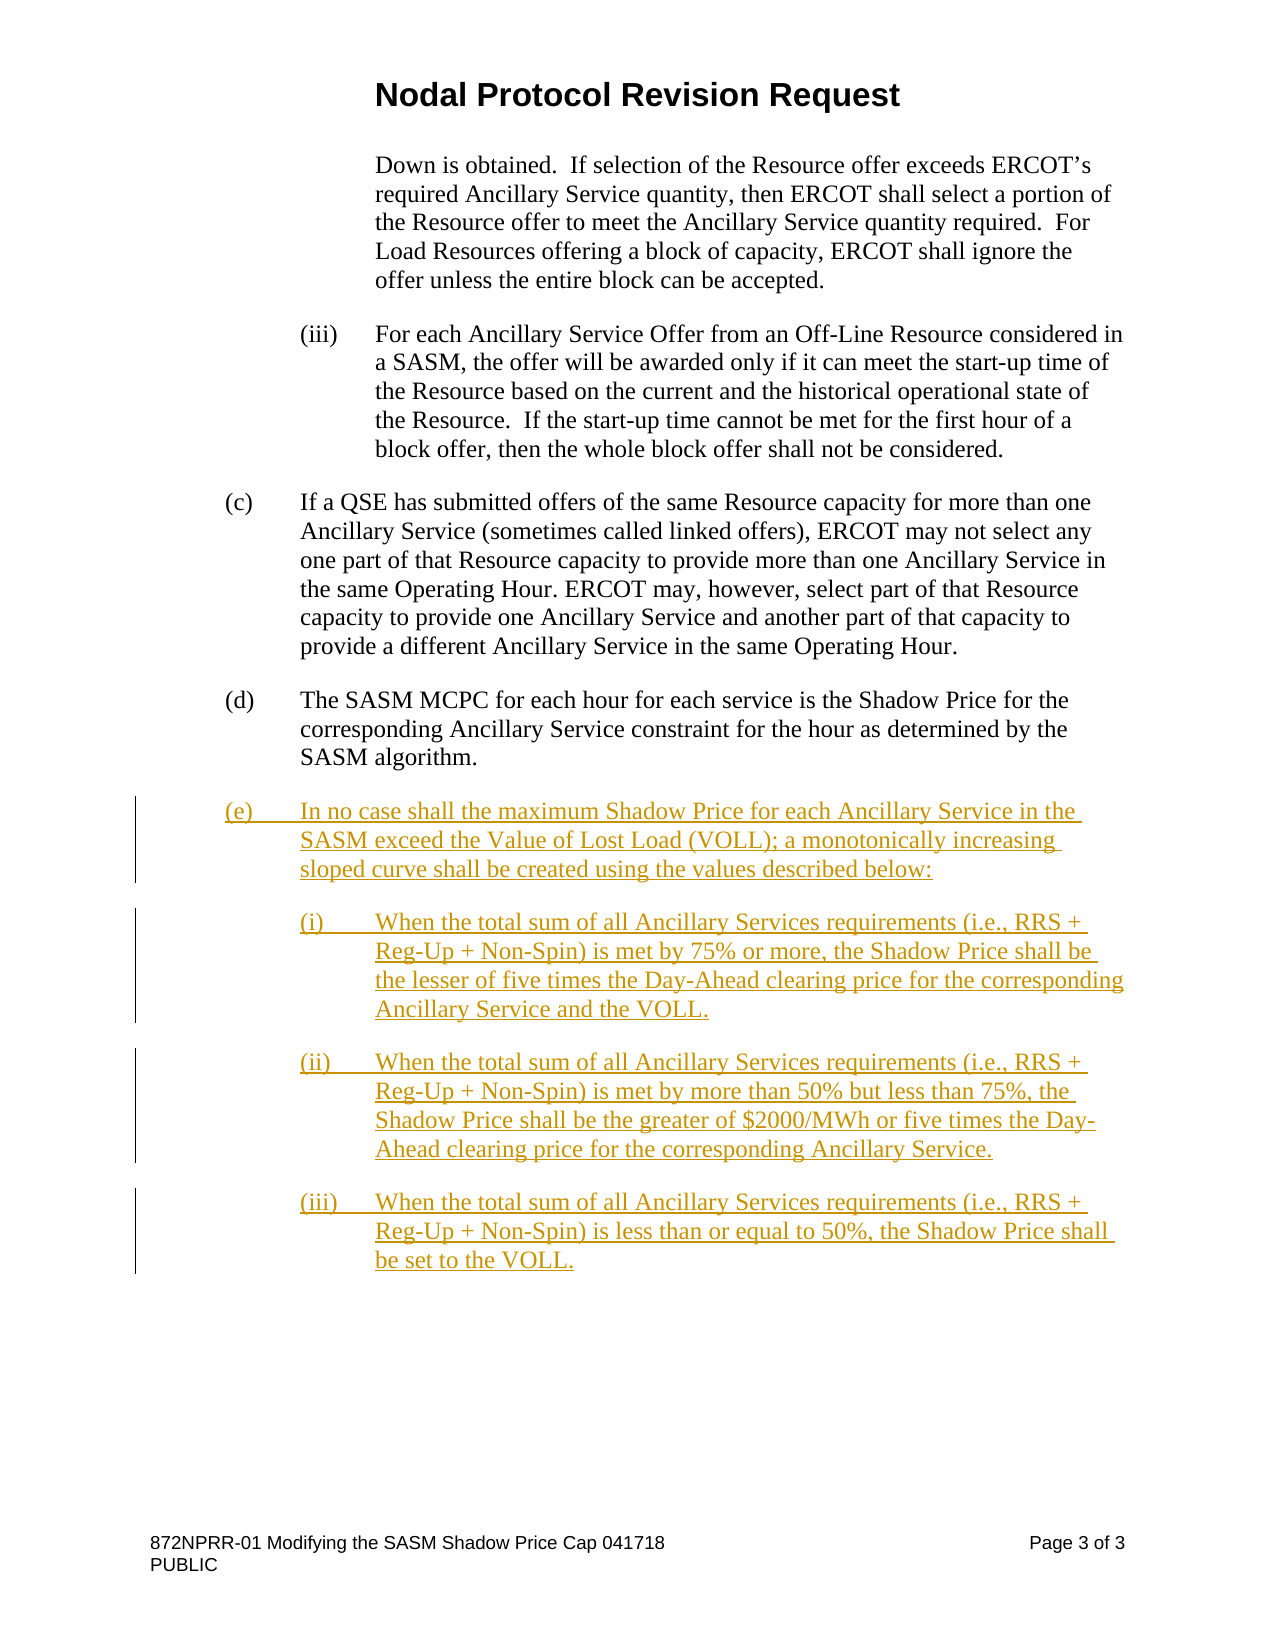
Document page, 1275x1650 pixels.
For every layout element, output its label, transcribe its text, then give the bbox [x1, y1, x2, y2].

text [300, 150, 1125, 294]
text (iii) For each Ancillary Service Offer from an Off-Line Resource considered in a SASM, the offer will be awarded only if it can meet the start-up time of the Resource based on the current and the historical operational state of the Resource. If the start-up time cannot be met for the first hour of a block offer, then the whole block offer shall not be considered. [300, 319, 1125, 462]
text (d) The SASM MCPC for each hour for each service is the Shadow Price for the corresponding Ancillary Service constraint for the hour as determined by the SASM algorithm. [225, 685, 1125, 771]
text (c) If a QSE has submitted offers of the same Resource capacity for more than one Ancillary Service (sometimes called linked offers), ERCOT may not select any one part of that Resource capacity to provide more than one Ancillary Service in the same Operating Hour. ERCOT may, however, select part of that Resource capacity to provide one Ancillary Service and another part of that capacity to provide a different Ancillary Service in the same Operating Hour. [225, 487, 1125, 660]
